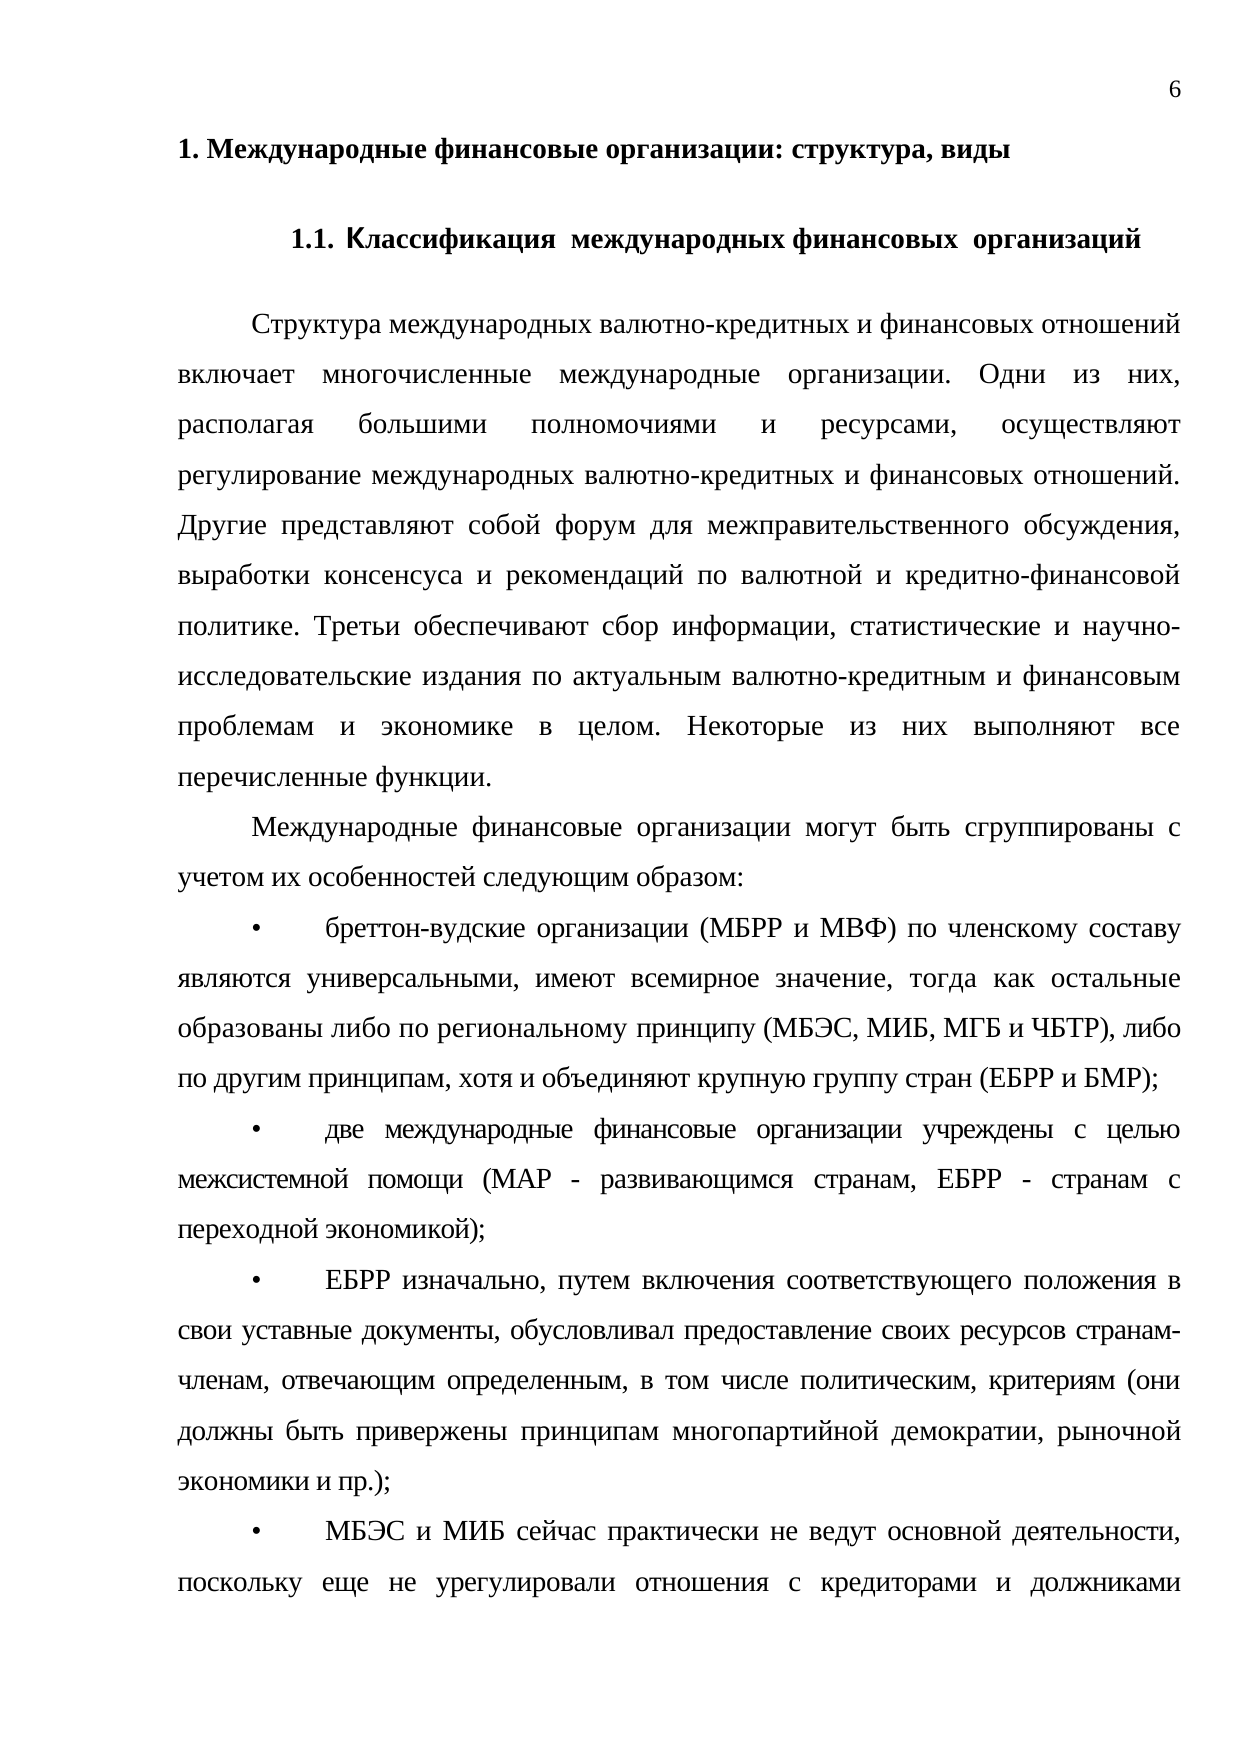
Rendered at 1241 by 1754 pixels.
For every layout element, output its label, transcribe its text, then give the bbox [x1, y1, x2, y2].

text 1. Международные финансовые организации: структура, виды [177, 131, 1181, 165]
text Структура международных валютно-кредитных и финансовых отношений включает многочисленные международные организации. Одни из них, располагая большими полномочиями и ресурсами, осуществляют регулирование международных валютно-кредитных и финансовых отношений. Другие представляют собой форум для межправительственного обсуждения, выработки консенсуса и рекомендаций по валютной и кредитно-финансовой политике. Третьи обеспечивают сбор информации, статистические и научно-исследовательские издания по актуальным валютно-кредитным и финансовым проблемам и экономике в целом. Некоторые из них выполняют все перечисленные функции. [177, 306, 1181, 792]
list ЕБРР изначально, путем включения соответствующего положения в свои уставные документы, обусловливал предоставление своих ресурсов странам-членам, отвечающим определенным, в том числе политическим, критериям (они должны быть привержены принципам многопартийной демократии, рыночной экономики и пр.); [177, 1262, 1181, 1497]
text Международные финансовые организации могут быть сгруппированы с учетом их особенностей следующим образом: [177, 809, 1181, 893]
list бреттон-вудские организации (МБРР и МВФ) по членскому составу являются универсальными, имеют всемирное значение, тогда как остальные образованы либо по региональному принципу (МБЭС, МИБ, МГБ и ЧБТР), либо по другим принципам, хотя и объединяют крупную группу стран (ЕБРР и БМР); [177, 910, 1181, 1094]
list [177, 1513, 1181, 1597]
subtitle Классификация международных финансовых организаций [251, 218, 1181, 257]
list две международные финансовые организации учреждены с целью межсистемной помощи (МАР - развивающимся странам, ЕБРР - странам с переходной экономикой); [177, 1111, 1181, 1245]
